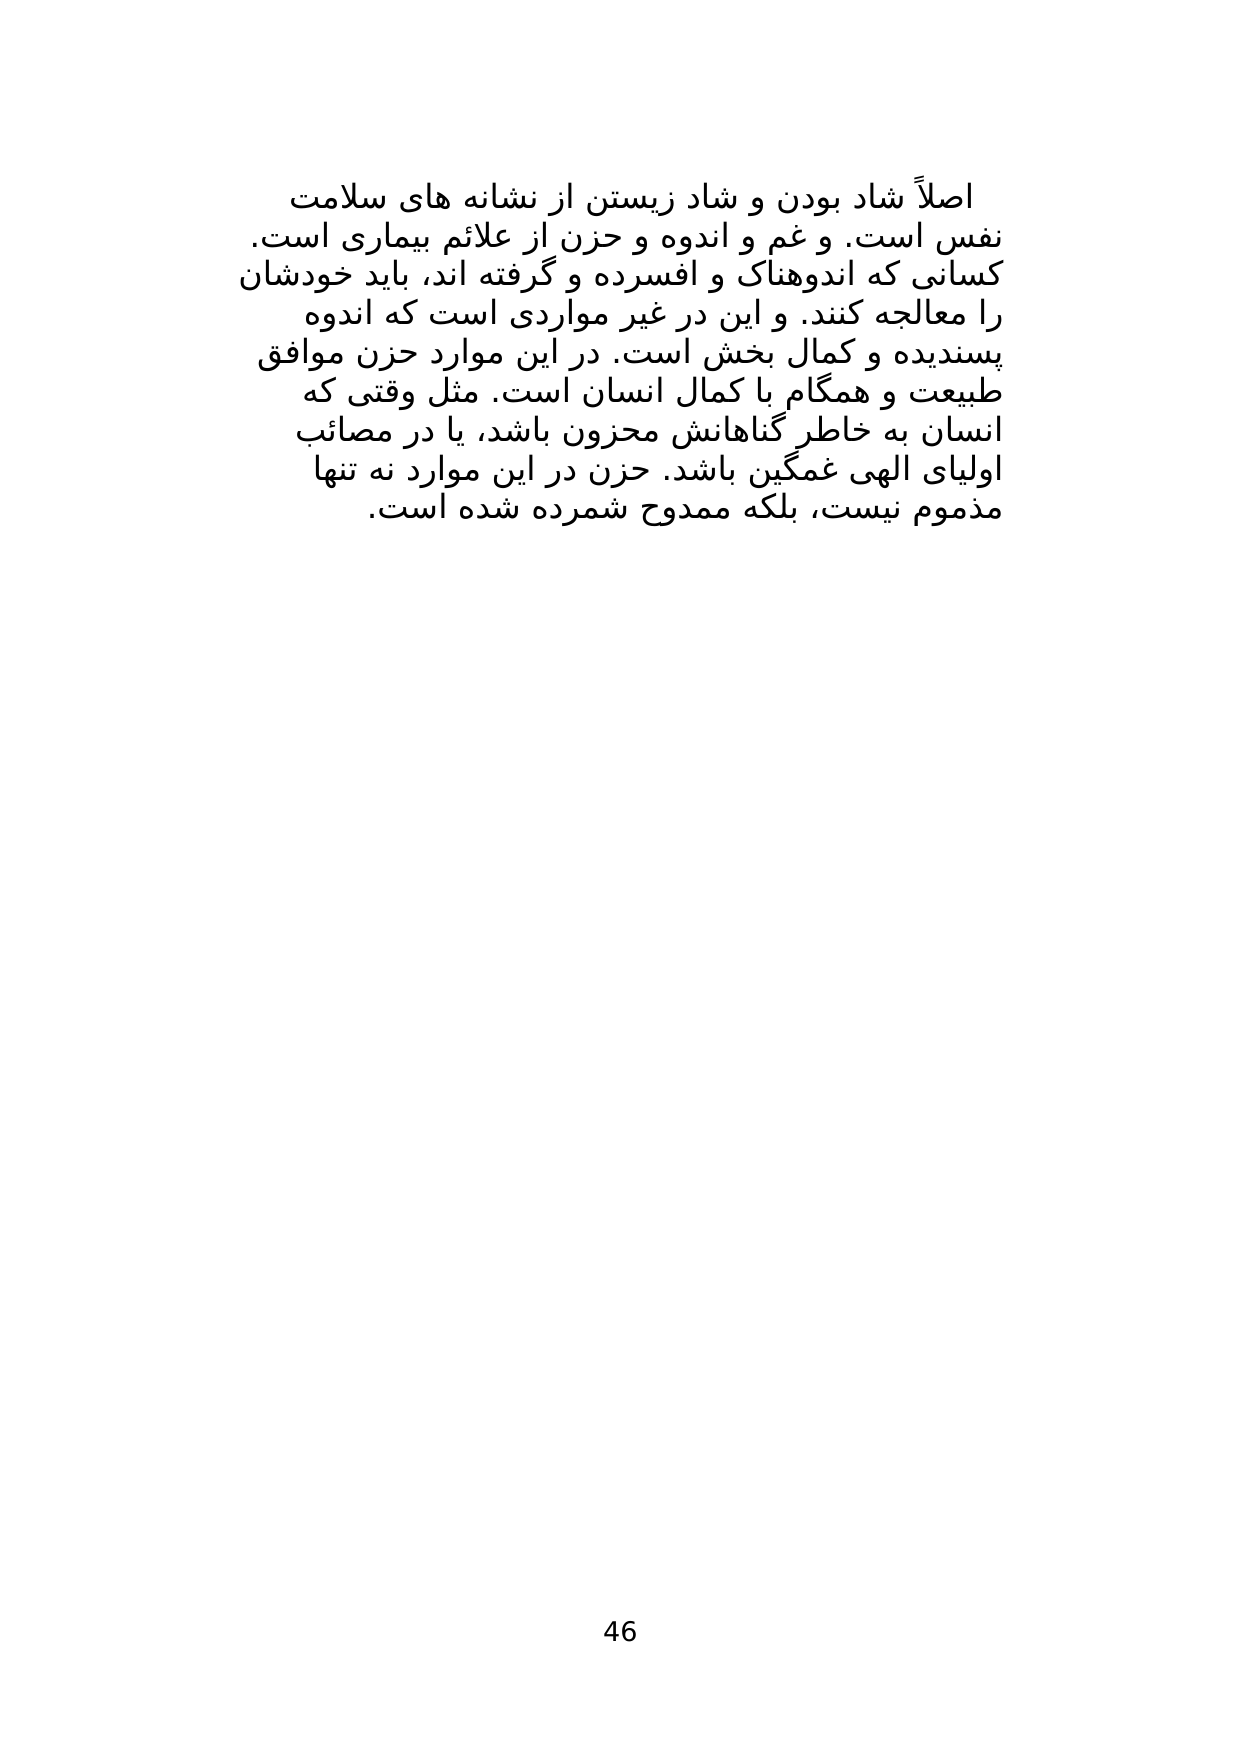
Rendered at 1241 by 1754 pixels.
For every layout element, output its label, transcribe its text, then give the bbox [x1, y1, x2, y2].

text اصلاً شاد بودن و شاد زیستن از نشانه های سلامت نفس است. و غم و اندوه و حزن از علائم بیماری است. کسانی که اندوهناک و افسرده و گرفته اند، باید خودشان را معالجه کنند. و این در غیر مواردی است که اندوه پسندیده و کمال بخش است. در این موارد حزن موافق طبیعت و همگام با کمال انسان است. مثل وقتی که انسان به خاطر گناهانش محزون باشد، یا در مصائب اولیای الهی غمگین باشد. حزن در این موارد نه تنها مذموم نیست، بلکه ممدوح شمرده شده است. [236, 177, 1004, 527]
